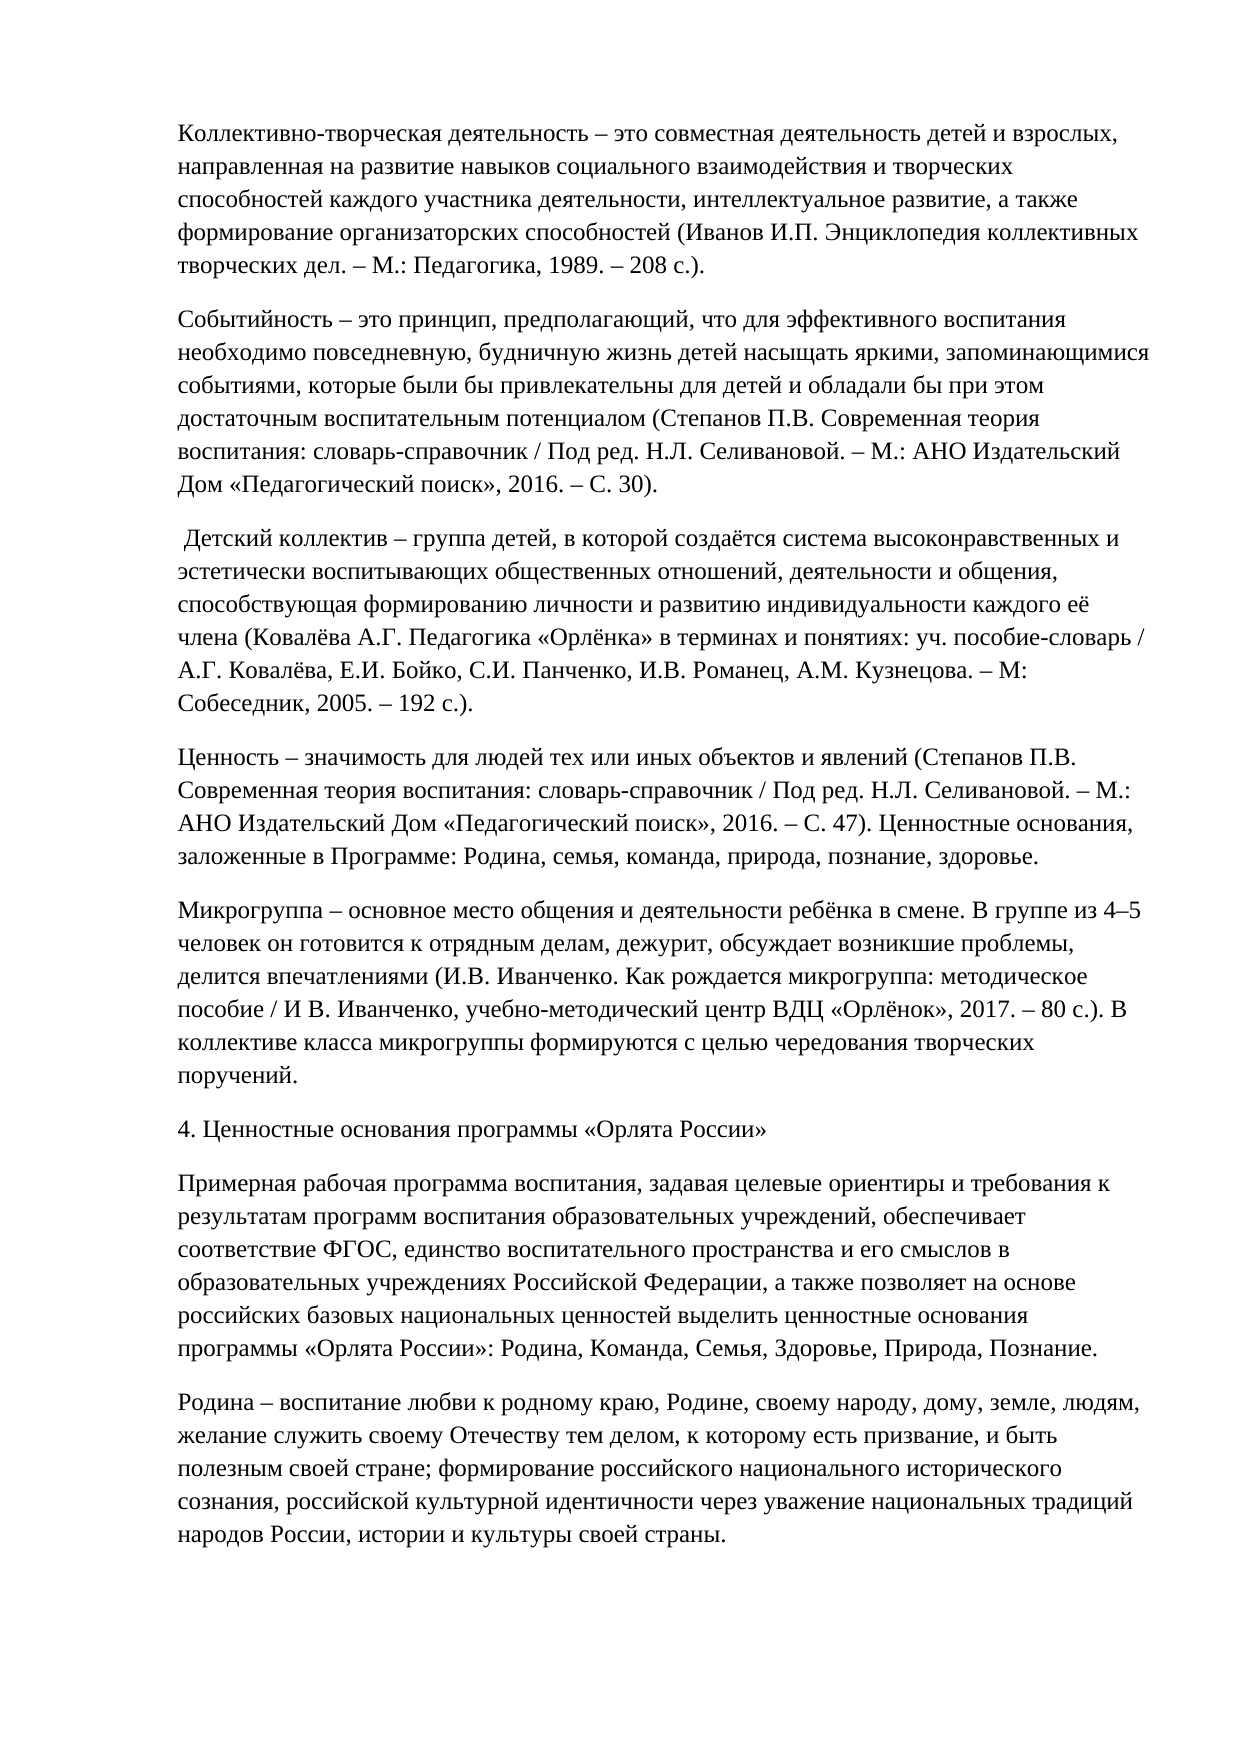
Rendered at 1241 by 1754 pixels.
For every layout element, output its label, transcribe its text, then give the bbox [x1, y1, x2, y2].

text Коллективно-творческая деятельность – это совместная деятельность детей и взрослых, направленная на развитие навыков социального взаимодействия и творческих способностей каждого участника деятельности, интеллектуальное развитие, а также формирование организаторских способностей (Иванов И.П. Энциклопедия коллективных творческих дел. – М.: Педагогика, 1989. – 208 с.). [177, 118, 1152, 279]
text Событийность – это принцип, предполагающий, что для эффективного воспитания необходимо повседневную, будничную жизнь детей насыщать яркими, запоминающимися событиями, которые были бы привлекательны для детей и обладали бы при этом достаточным воспитательным потенциалом (Степанов П.В. Современная теория воспитания: словарь-справочник / Под ред. Н.Л. Селивановой. – М.: АНО Издательский Дом «Педагогический поиск», 2016. – С. 30). [177, 304, 1152, 498]
text Микрогруппа – основное место общения и деятельности ребёнка в смене. В группе из 4–5 человек он готовится к отрядным делам, дежурит, обсуждает возникшие проблемы, делится впечатлениями (И.В. Иванченко. Как рождается микрогруппа: методическое пособие / И В. Иванченко, учебно-методический центр ВДЦ «Орлёнок», 2017. – 80 с.). В коллективе класса микрогруппы формируются с целью чередования творческих поручений. [177, 895, 1152, 1089]
text Ценность – значимость для людей тех или иных объектов и явлений (Степанов П.В. Современная теория воспитания: словарь-справочник / Под ред. Н.Л. Селивановой. – М.: АНО Издательский Дом «Педагогический поиск», 2016. – С. 47). Ценностные основания, заложенные в Программе: Родина, семья, команда, природа, познание, здоровье. [177, 742, 1152, 870]
text Примерная рабочая программа воспитания, задавая целевые ориентиры и требования к результатам программ воспитания образовательных учреждений, обеспечивает соответствие ФГОС, единство воспитательного пространства и его смыслов в образовательных учреждениях Российской Федерации, а также позволяет на основе российских базовых национальных ценностей выделить ценностные основания программы «Орлята России»: Родина, Команда, Семья, Здоровье, Природа, Познание. [177, 1168, 1152, 1362]
text Детский коллектив – группа детей, в которой создаётся система высоконравственных и эстетически воспитывающих общественных отношений, деятельности и общения, способствующая формированию личности и развитию индивидуальности каждого её члена (Ковалёва А.Г. Педагогика «Орлёнка» в терминах и понятиях: уч. пособие-словарь / А.Г. Ковалёва, Е.И. Бойко, С.И. Панченко, И.В. Романец, А.М. Кузнецова. – М: Собеседник, 2005. – 192 с.). [177, 523, 1152, 717]
text Родина – воспитание любви к родному краю, Родине, своему народу, дому, земле, людям, желание служить своему Отечеству тем делом, к которому есть призвание, и быть полезным своей стране; формирование российского национального исторического сознания, российской культурной идентичности через уважение национальных традиций народов России, истории и культуры своей страны. [177, 1387, 1152, 1547]
text 4. Ценностные основания программы «Орлята России» [177, 1114, 1152, 1143]
